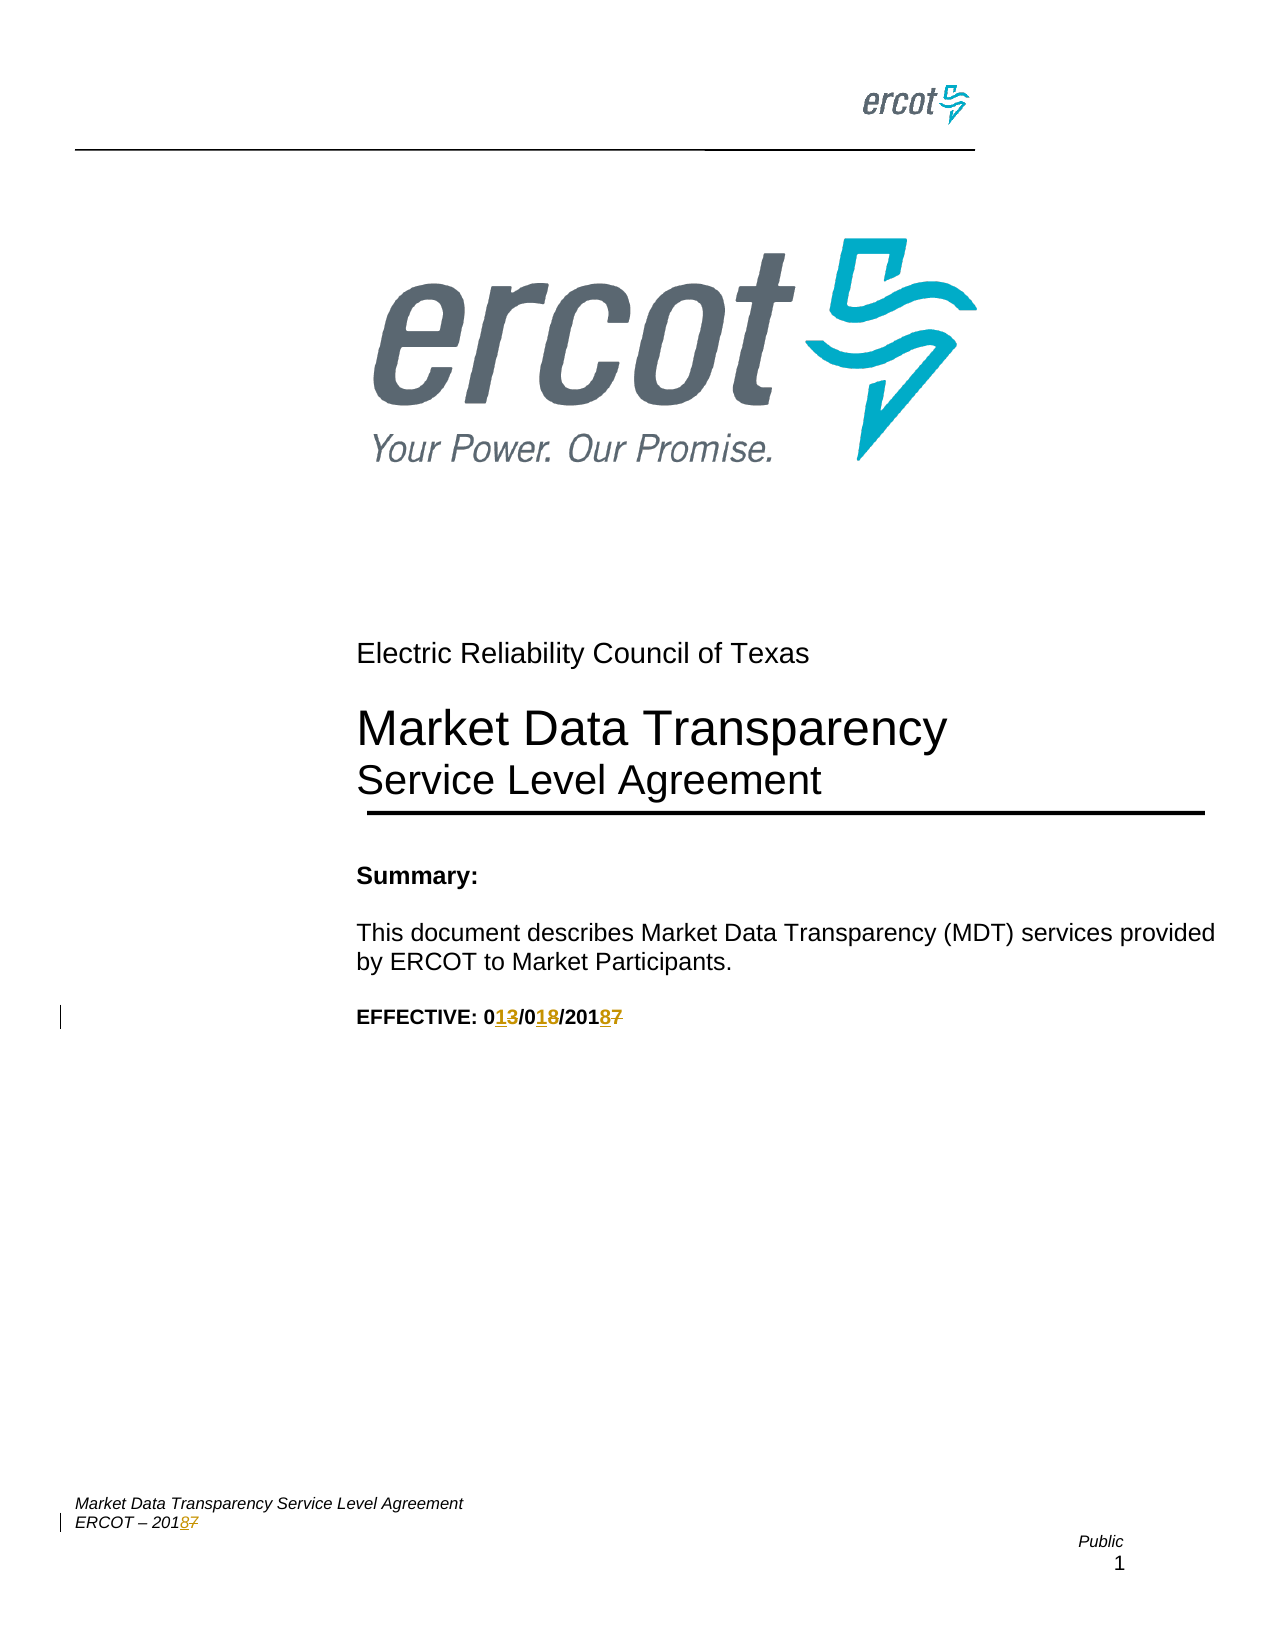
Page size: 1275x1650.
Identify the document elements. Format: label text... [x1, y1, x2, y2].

text This document describes Market Data Transparency (MDT) services provided by ERCOT to Market Participants. [356, 918, 1226, 976]
text Summary: [356, 861, 1226, 889]
text Service Level Agreement [356, 755, 1125, 803]
text EFFECTIVE: 0/0/201 [281, 1004, 1125, 1028]
picture [856, 75, 976, 135]
text Electric Reliability Council of Texas [356, 636, 1125, 669]
picture [334, 180, 1016, 521]
text Market Data Transparency [356, 698, 1125, 755]
